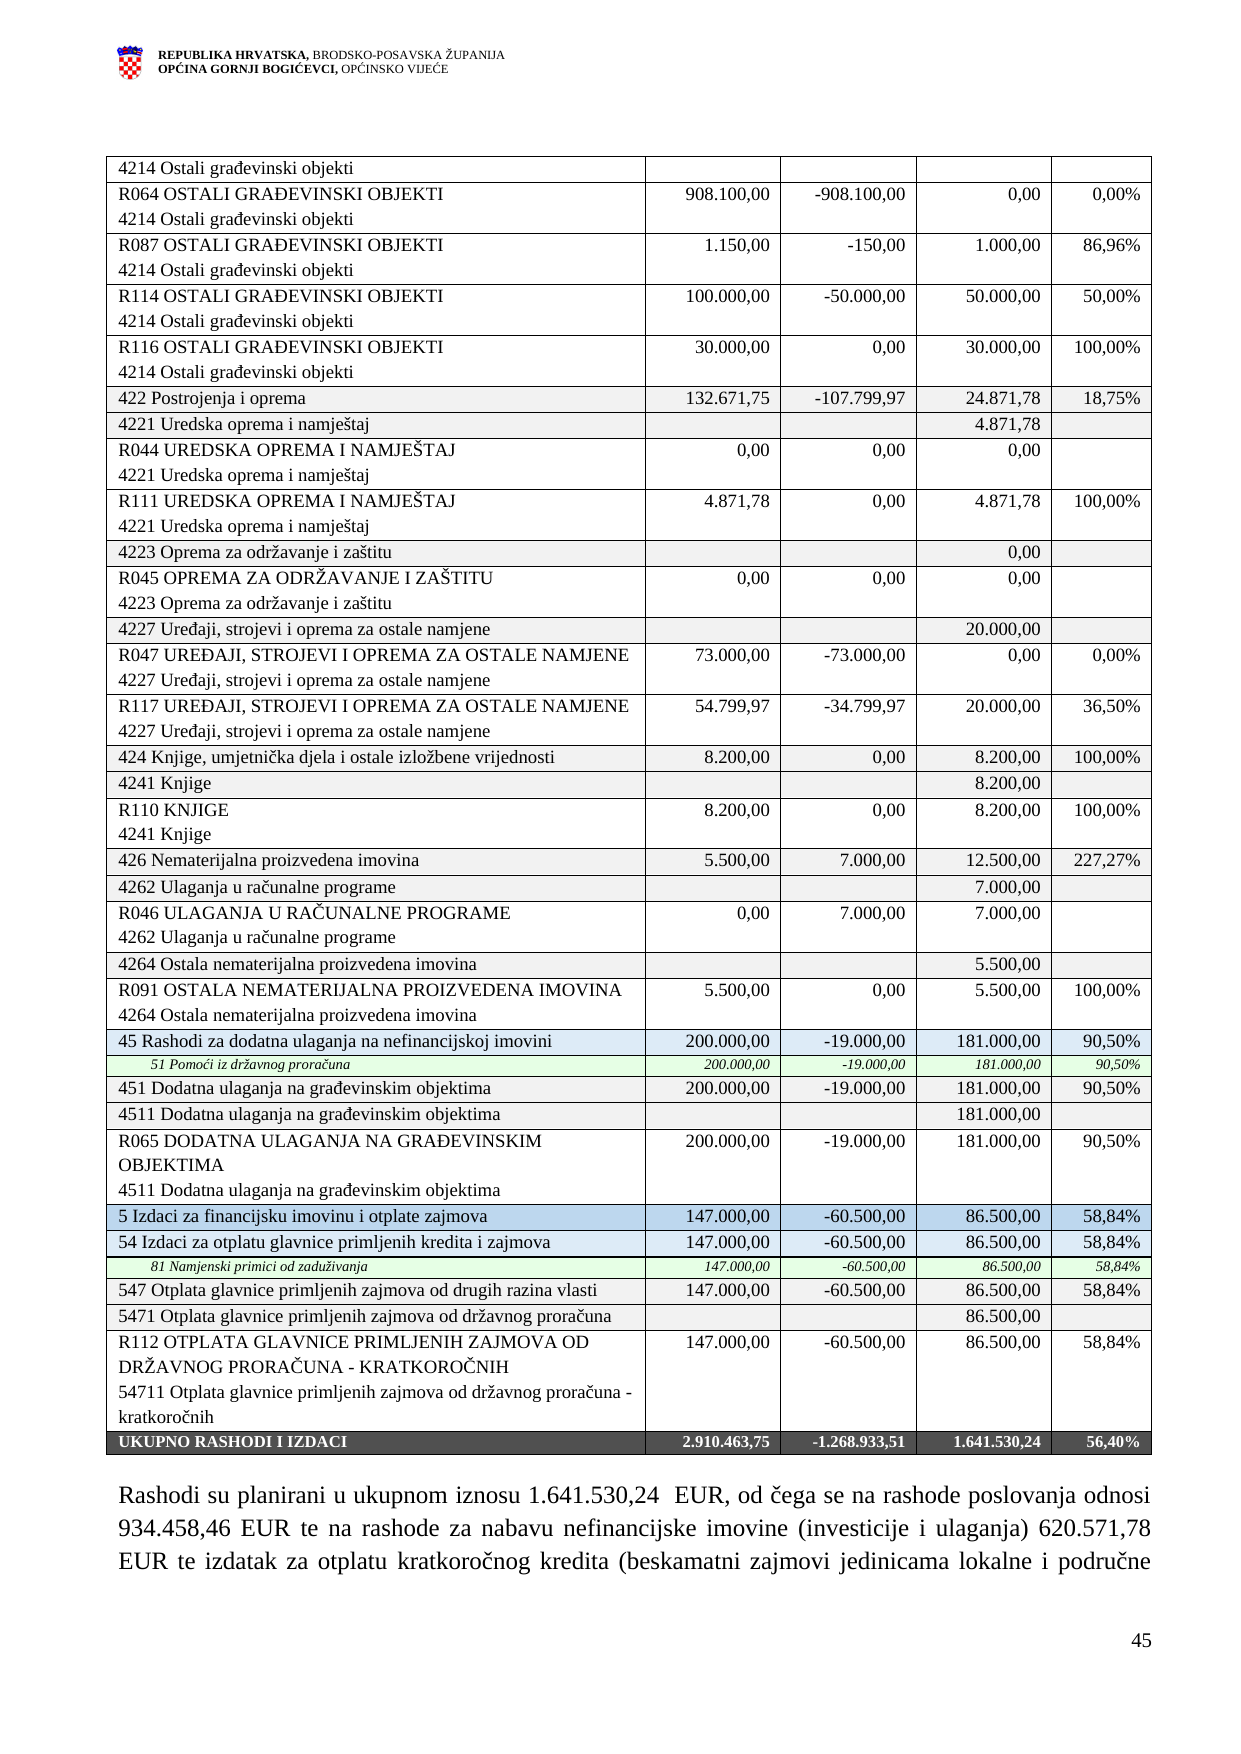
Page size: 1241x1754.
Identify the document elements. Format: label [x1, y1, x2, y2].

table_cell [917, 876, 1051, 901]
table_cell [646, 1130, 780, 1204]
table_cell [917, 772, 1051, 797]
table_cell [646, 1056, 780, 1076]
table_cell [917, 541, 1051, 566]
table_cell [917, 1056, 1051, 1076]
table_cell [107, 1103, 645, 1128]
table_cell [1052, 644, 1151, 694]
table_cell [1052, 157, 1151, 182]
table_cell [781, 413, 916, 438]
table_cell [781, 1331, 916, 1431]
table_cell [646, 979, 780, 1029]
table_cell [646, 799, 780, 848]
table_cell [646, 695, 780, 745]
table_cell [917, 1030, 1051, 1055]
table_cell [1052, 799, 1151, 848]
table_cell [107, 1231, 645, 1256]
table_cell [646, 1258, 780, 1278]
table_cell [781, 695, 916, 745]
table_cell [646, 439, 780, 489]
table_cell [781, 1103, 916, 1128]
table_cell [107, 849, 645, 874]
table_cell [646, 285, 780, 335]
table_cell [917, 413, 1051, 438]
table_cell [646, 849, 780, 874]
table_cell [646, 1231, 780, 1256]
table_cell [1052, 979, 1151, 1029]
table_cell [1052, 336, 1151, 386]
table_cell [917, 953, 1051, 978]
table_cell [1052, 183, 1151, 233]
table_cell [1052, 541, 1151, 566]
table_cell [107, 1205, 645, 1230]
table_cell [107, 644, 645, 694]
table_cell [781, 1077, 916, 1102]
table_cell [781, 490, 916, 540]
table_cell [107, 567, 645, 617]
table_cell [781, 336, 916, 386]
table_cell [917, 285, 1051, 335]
text [118, 1480, 1152, 1575]
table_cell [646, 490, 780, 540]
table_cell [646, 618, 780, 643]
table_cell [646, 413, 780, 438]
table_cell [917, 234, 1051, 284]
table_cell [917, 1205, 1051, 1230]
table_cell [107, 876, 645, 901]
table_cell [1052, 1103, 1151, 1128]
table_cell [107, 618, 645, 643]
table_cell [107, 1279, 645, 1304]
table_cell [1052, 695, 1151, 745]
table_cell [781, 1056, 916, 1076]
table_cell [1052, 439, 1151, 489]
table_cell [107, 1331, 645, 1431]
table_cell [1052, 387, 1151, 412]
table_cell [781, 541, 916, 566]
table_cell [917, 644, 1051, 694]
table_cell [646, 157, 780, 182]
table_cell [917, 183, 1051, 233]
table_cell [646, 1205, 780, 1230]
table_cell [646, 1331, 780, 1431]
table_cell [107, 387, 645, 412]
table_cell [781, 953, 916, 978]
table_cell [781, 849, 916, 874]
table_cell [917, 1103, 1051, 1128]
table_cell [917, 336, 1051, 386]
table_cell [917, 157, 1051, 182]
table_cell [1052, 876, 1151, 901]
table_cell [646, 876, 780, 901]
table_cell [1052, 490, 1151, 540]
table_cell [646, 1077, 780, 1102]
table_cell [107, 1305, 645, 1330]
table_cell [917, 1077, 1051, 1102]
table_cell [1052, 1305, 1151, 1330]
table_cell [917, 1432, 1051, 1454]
picture [116, 44, 143, 80]
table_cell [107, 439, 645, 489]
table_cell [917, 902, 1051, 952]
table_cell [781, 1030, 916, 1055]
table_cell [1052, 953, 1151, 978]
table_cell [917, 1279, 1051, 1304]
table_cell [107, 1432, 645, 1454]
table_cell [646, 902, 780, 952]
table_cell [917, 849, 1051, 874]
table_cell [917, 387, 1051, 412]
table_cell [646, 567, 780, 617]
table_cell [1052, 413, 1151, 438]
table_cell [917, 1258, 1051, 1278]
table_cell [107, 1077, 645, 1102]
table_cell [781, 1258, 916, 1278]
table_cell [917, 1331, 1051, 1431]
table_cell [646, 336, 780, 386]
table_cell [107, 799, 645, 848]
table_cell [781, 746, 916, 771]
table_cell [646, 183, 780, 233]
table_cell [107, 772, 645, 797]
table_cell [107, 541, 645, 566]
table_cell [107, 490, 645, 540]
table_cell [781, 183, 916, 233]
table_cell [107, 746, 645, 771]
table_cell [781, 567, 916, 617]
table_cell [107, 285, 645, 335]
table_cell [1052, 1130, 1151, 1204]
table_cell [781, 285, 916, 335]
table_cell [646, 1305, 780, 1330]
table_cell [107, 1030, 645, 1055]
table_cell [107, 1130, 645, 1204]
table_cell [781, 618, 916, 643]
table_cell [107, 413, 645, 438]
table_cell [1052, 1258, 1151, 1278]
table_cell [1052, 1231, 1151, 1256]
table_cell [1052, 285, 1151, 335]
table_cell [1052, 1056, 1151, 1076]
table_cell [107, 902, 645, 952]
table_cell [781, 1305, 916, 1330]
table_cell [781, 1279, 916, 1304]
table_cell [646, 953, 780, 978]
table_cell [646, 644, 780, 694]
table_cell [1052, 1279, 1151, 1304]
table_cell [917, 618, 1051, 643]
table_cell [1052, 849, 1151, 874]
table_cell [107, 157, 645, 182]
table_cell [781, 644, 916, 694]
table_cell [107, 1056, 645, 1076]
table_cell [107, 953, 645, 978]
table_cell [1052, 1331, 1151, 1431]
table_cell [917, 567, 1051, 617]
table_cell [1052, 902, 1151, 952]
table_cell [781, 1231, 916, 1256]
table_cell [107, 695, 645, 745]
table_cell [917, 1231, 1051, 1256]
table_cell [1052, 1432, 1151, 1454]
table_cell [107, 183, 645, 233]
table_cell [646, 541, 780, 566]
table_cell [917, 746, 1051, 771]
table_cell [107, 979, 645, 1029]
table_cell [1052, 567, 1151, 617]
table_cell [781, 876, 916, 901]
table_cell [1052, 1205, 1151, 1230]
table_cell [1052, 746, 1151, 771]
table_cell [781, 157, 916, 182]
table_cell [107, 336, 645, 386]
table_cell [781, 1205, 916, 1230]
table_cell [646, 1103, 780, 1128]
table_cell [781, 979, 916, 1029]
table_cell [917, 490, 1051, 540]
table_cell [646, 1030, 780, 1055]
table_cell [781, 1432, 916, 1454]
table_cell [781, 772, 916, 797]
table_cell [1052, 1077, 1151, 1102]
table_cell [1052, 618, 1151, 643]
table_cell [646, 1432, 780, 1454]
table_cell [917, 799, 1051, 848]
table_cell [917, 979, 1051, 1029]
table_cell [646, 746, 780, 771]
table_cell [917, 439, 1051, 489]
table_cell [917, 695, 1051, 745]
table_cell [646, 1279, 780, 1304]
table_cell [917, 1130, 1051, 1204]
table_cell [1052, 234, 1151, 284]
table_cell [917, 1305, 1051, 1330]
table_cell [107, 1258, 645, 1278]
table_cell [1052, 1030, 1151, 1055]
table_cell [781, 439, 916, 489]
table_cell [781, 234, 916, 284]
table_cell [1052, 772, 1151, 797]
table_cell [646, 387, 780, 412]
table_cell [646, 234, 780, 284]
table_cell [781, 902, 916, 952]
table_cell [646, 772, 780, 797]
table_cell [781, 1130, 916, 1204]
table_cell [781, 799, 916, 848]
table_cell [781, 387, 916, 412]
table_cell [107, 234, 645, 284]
